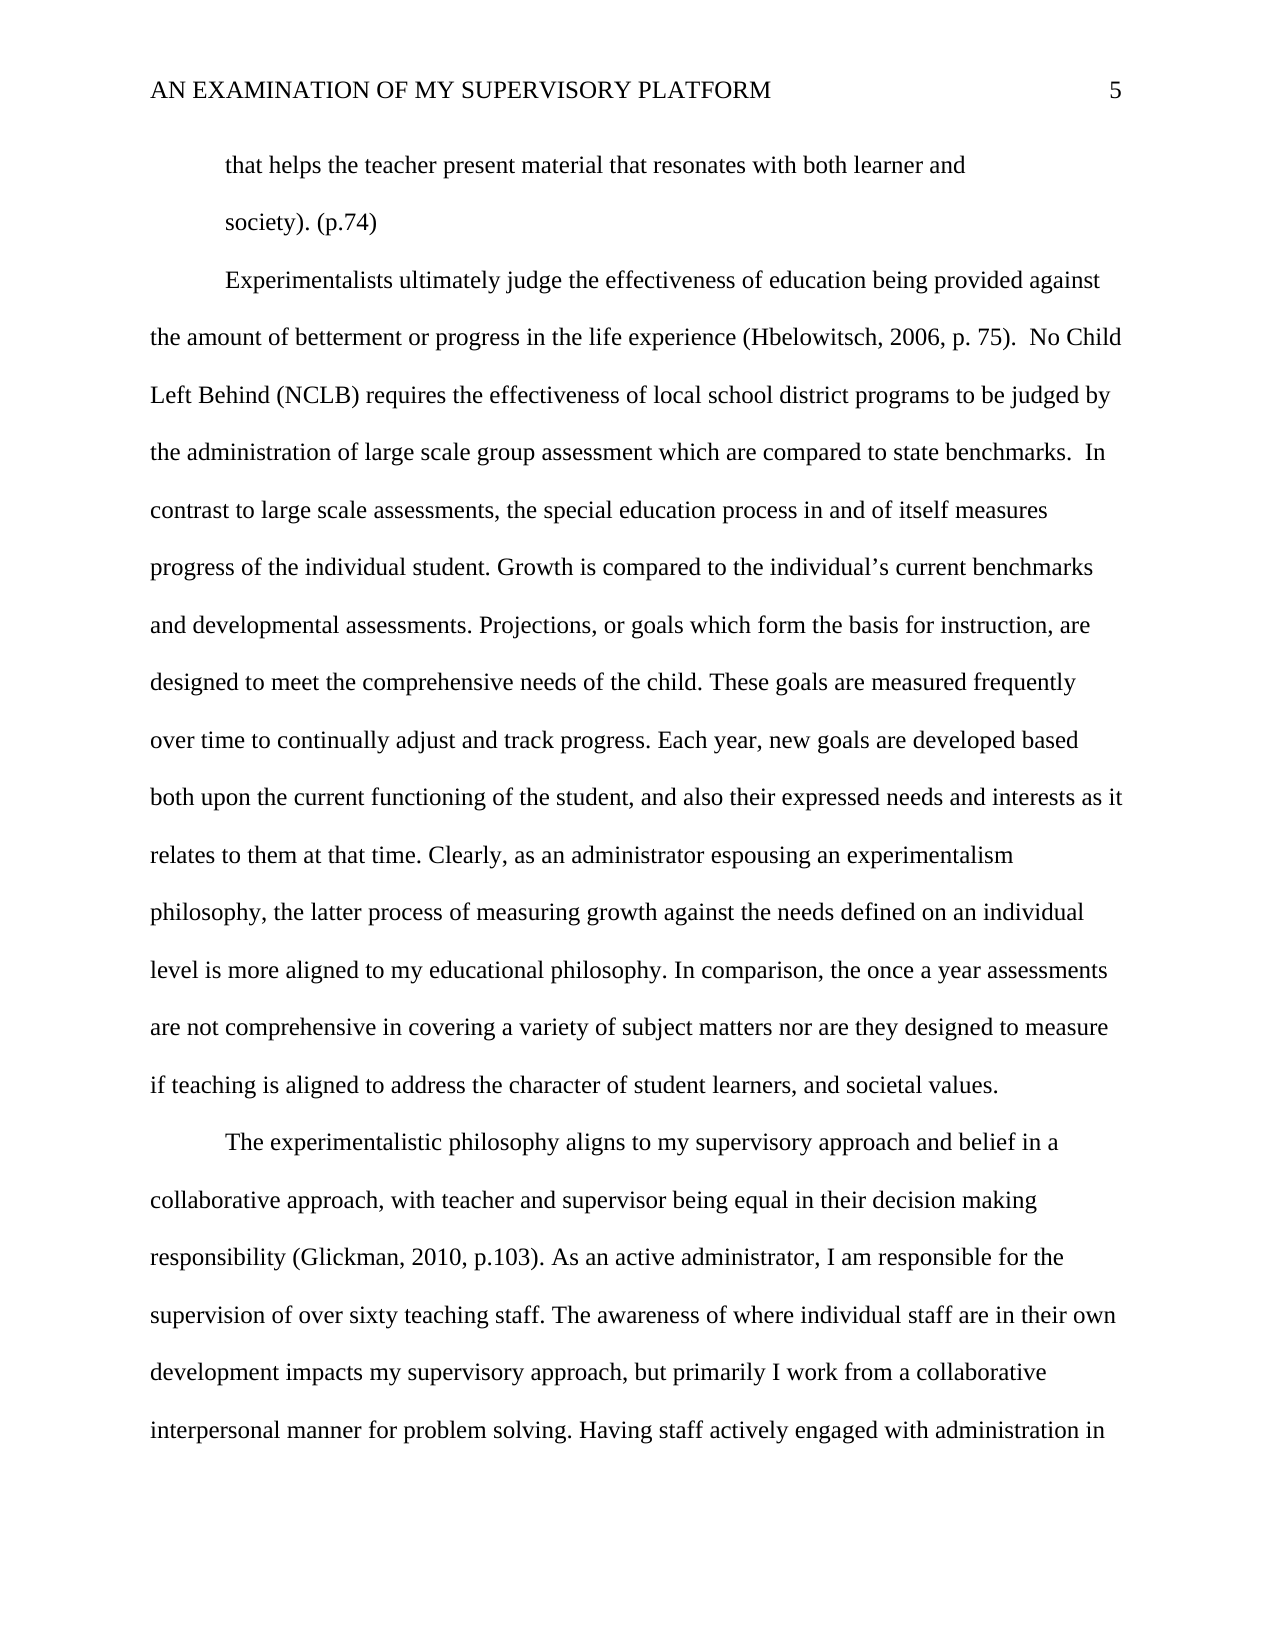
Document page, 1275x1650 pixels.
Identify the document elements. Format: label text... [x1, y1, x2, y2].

text Experimentalists ultimately judge the effectiveness of education being provided against the amount of betterment or progress in the life experience (Hbelowitsch, 2006, p. 75). No Child Left Behind (NCLB) requires the effectiveness of local school district programs to be judged by the administration of large scale group assessment which are compared to state benchmarks. In contrast to large scale assessments, the special education process in and of itself measures progress of the individual student. Growth is compared to the individual’s current benchmarks and developmental assessments. Projections, or goals which form the basis for instruction, are designed to meet the comprehensive needs of the child. These goals are measured frequently over time to continually adjust and track progress. Each year, new goals are developed based both upon the current functioning of the student, and also their expressed needs and interests as it relates to them at that time. Clearly, as an administrator espousing an experimentalism philosophy, the latter process of measuring growth against the needs defined on an individual level is more aligned to my educational philosophy. In comparison, the once a year assessments are not comprehensive in covering a variety of subject matters nor are they designed to measure if teaching is aligned to address the character of student learners, and societal values. [150, 265, 1125, 1099]
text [150, 1127, 1125, 1444]
text society). (p.74) [225, 207, 1125, 236]
text that helps the teacher present material that resonates with both learner and [225, 150, 1125, 179]
